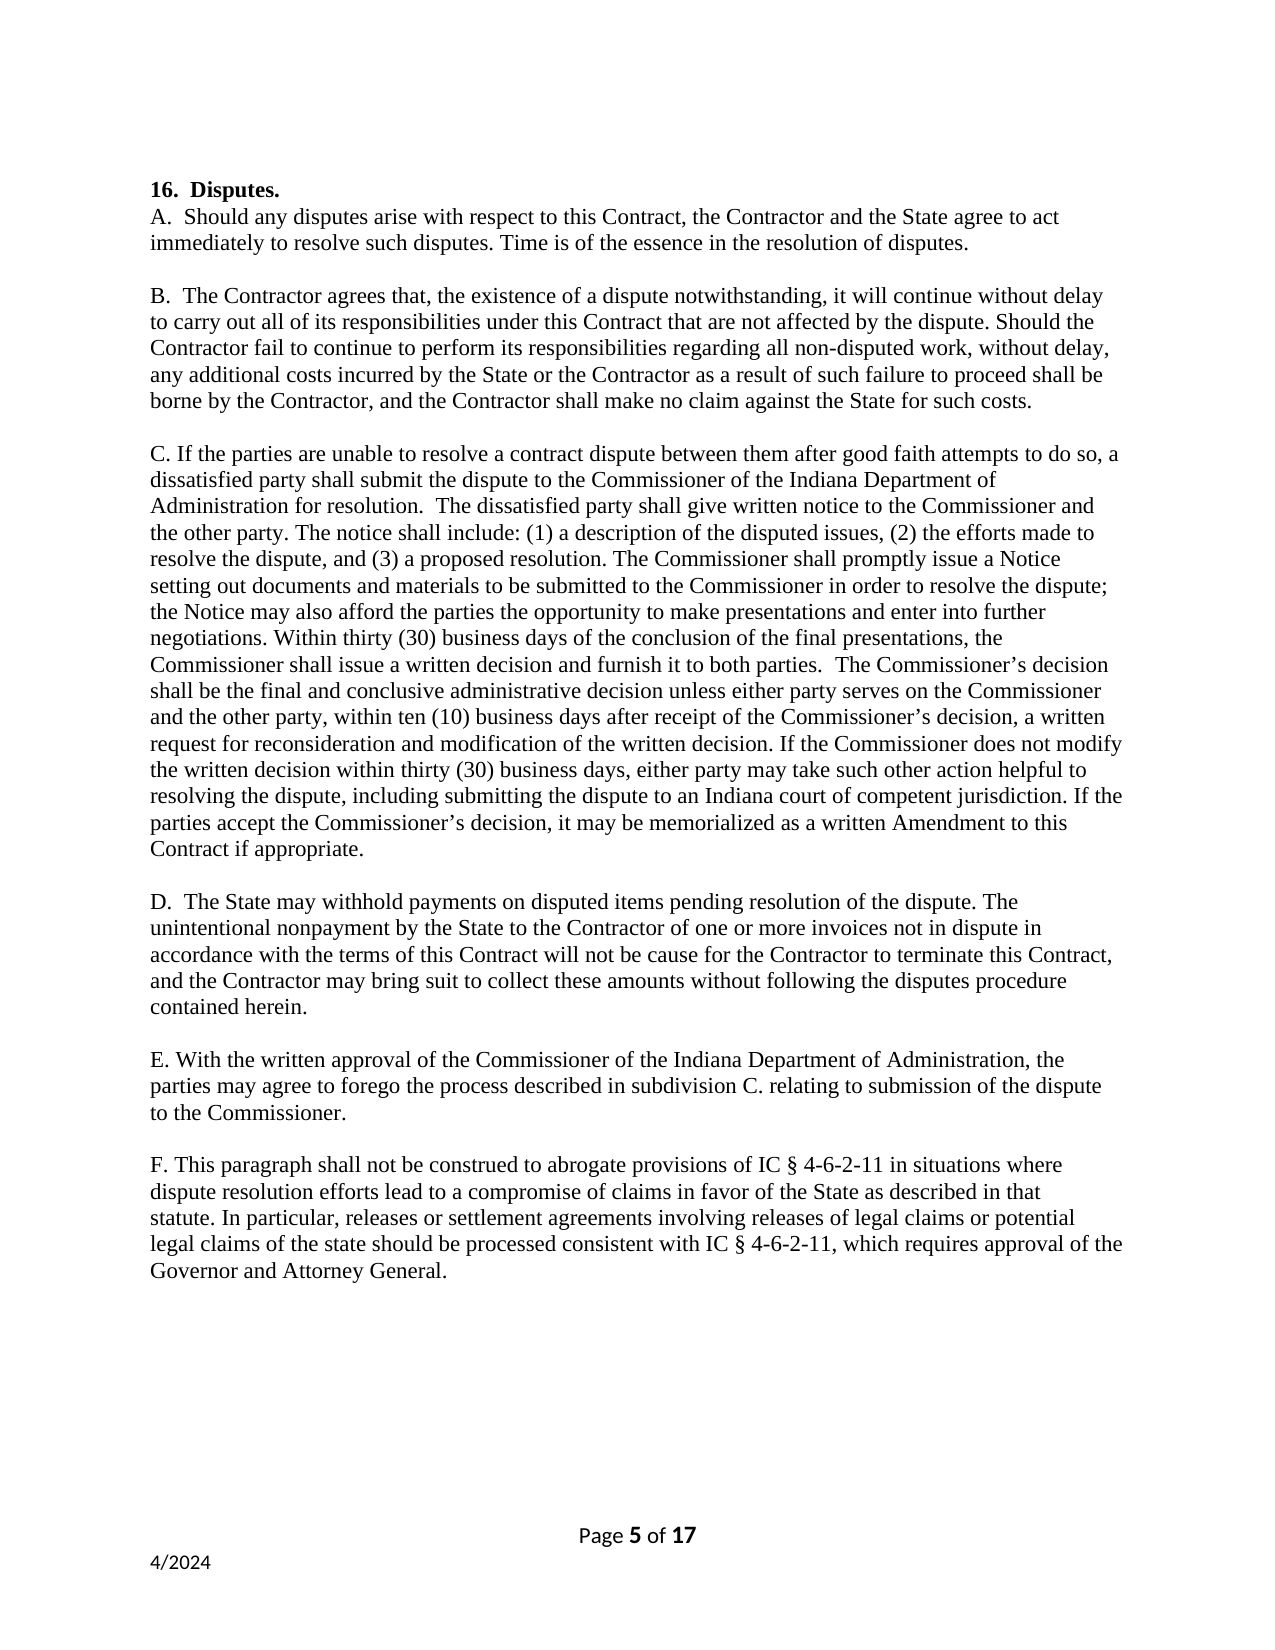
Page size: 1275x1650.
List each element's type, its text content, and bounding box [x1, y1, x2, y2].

text C. If the parties are unable to resolve a contract dispute between them after good faith attempts to do so, a dissatisfied party shall submit the dispute to the Commissioner of the Indiana Department of Administration for resolution. The dissatisfied party shall give written notice to the Commissioner and the other party. The notice shall include: (1) a description of the disputed issues, (2) the efforts made to resolve the dispute, and (3) a proposed resolution. The Commissioner shall promptly issue a Notice setting out documents and materials to be submitted to the Commissioner in order to resolve the dispute; the Notice may also afford the parties the opportunity to make presentations and enter into further negotiations. Within thirty (30) business days of the conclusion of the final presentations, the Commissioner shall issue a written decision and furnish it to both parties. The Commissioner’s decision shall be the final and conclusive administrative decision unless either party serves on the Commissioner and the other party, within ten (10) business days after receipt of the Commissioner’s decision, a written request for reconsideration and modification of the written decision. If the Commissioner does not modify the written decision within thirty (30) business days, either party may take such other action helpful to resolving the dispute, including submitting the dispute to an Indiana court of competent jurisdiction. If the parties accept the Commissioner’s decision, it may be memorialized as a written Amendment to this Contract if appropriate. [150, 440, 1125, 862]
text B. The Contractor agrees that, the existence of a dispute notwithstanding, it will continue without delay to carry out all of its responsibilities under this Contract that are not affected by the dispute. Should the Contractor fail to continue to perform its responsibilities regarding all non-disputed work, without delay, any additional costs incurred by the State or the Contractor as a result of such failure to proceed shall be borne by the Contractor, and the Contractor shall make no claim against the State for such costs. [150, 282, 1125, 413]
text F. This paragraph shall not be construed to abrogate provisions of IC § 4-6-2-11 in situations where dispute resolution efforts lead to a compromise of claims in favor of the State as described in that statute. In particular, releases or settlement agreements involving releases of legal claims or potential legal claims of the state should be processed consistent with IC § 4-6-2-11, which requires approval of the Governor and Attorney General. [150, 1151, 1125, 1283]
text D. The State may withhold payments on disputed items pending resolution of the dispute. The unintentional nonpayment by the State to the Contractor of one or more invoices not in dispute in accordance with the terms of this Contract will not be cause for the Contractor to terminate this Contract, and the Contractor may bring suit to collect these amounts without following the disputes procedure contained herein. [150, 888, 1125, 1020]
text 16. Disputes. [150, 176, 1125, 203]
text E. With the written approval of the Commissioner of the Indiana Department of Administration, the parties may agree to forego the process described in subdivision C. relating to submission of the dispute to the Commissioner. [150, 1046, 1125, 1125]
text A. Should any disputes arise with respect to this Contract, the Contractor and the State agree to act immediately to resolve such disputes. Time is of the essence in the resolution of disputes. [150, 203, 1125, 255]
